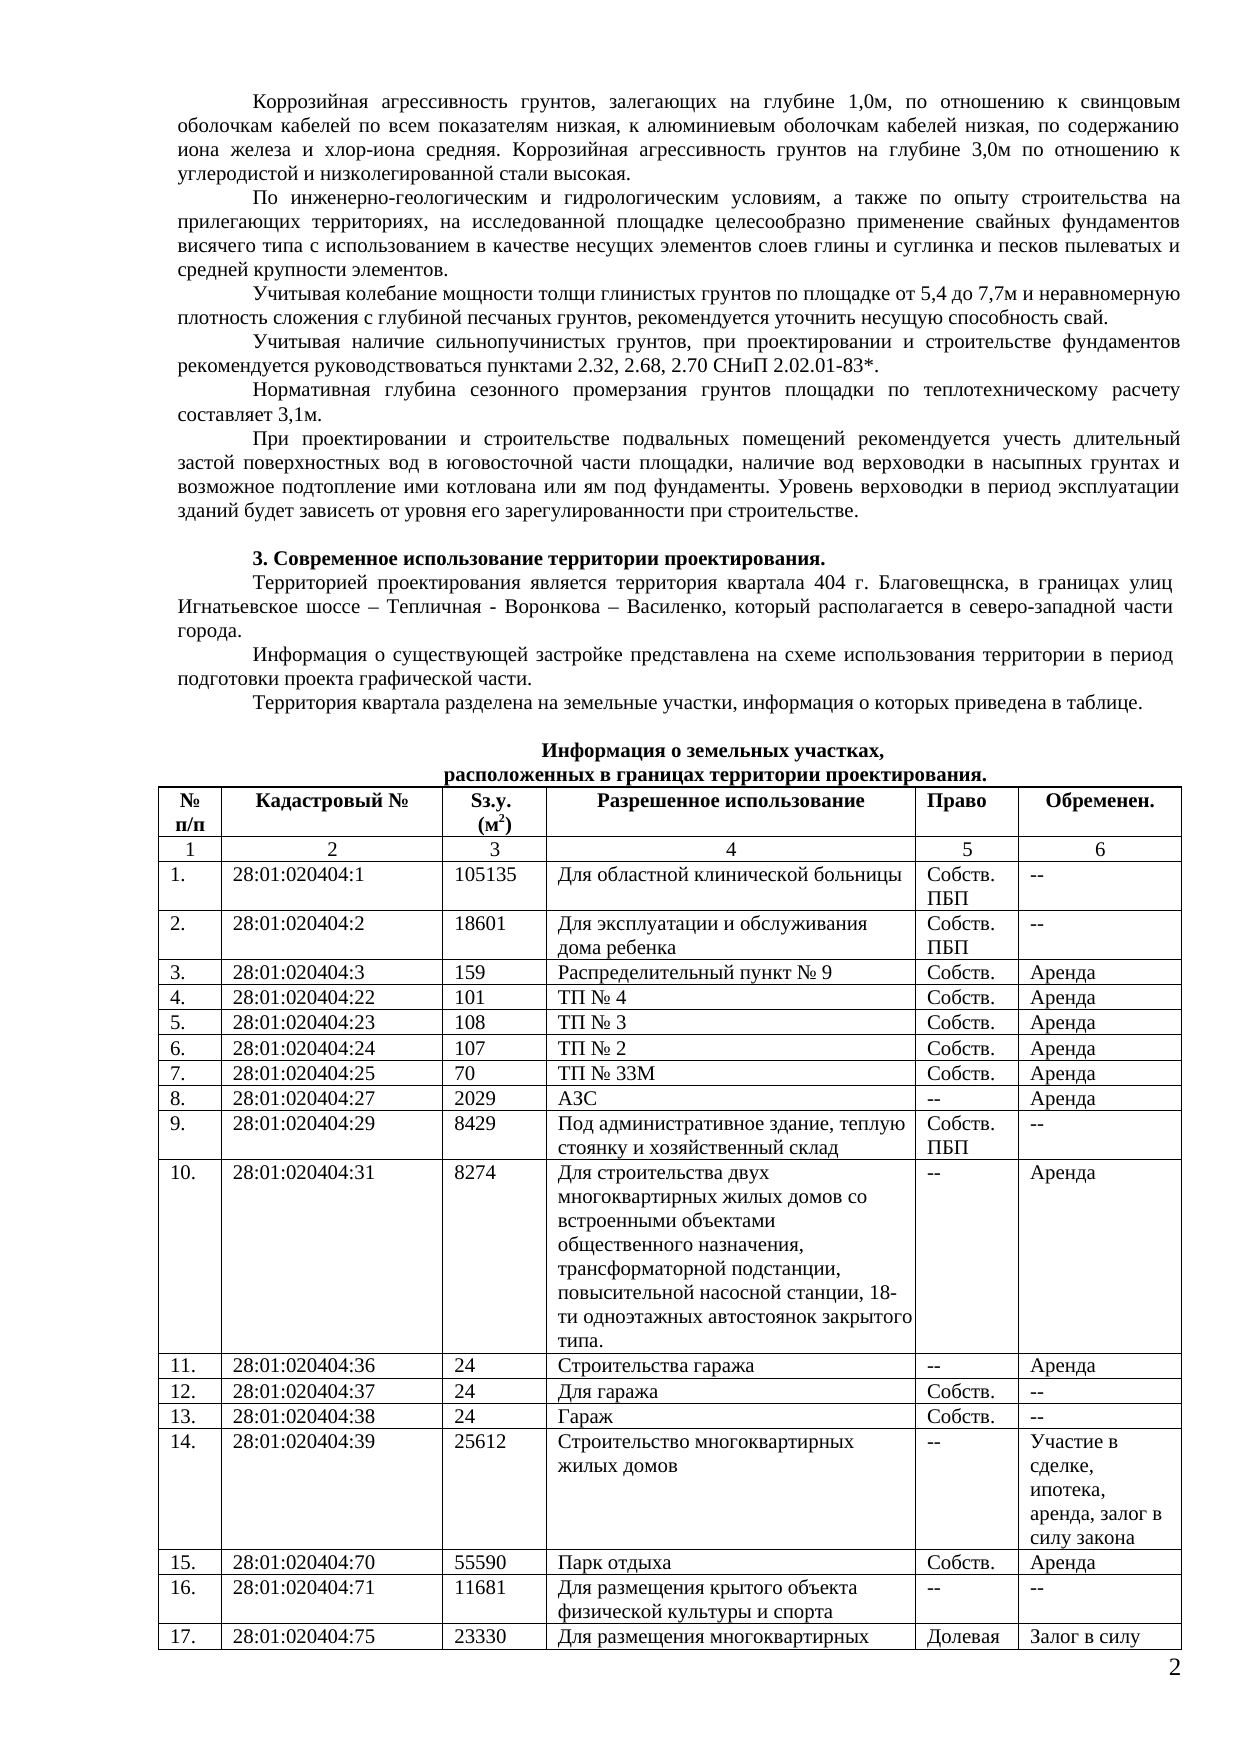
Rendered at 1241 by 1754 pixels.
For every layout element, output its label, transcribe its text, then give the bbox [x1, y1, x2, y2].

table_cell 28:01:020404:25 [222, 1061, 442, 1084]
table_cell 4. [159, 985, 221, 1009]
table_cell 25612 [443, 1429, 546, 1549]
table_cell Собств. [916, 985, 1018, 1009]
table_cell Аренда [1019, 960, 1181, 984]
table_cell Распределительный пункт № 9 [547, 960, 915, 984]
table_cell Строительство многоквартирных жилых домов [547, 1429, 915, 1549]
table_cell ТП № 4 [547, 985, 915, 1009]
table_cell 18601 [443, 911, 546, 959]
table_cell 23330 [443, 1624, 546, 1648]
text 3. Современное использование территории проектирования. [177, 546, 1181, 570]
table_cell 28:01:020404:39 [222, 1429, 442, 1549]
table_cell Для эксплуатации и обслуживания дома ребенка [547, 911, 915, 959]
table_cell 28:01:020404:24 [222, 1035, 442, 1059]
text Коррозийная агрессивность грунтов, залегающих на глубине 1,0м, по отношению к свинцовым оболочкам кабелей по всем показателям низкая, к алюминиевым оболочкам кабелей низкая, по содержанию иона железа и хлор-иона средняя. Коррозийная агрессивность грунтов на глубине 3,0м по отношению к углеродистой и низколегированной стали высокая. [177, 89, 1181, 185]
text Территорией проектирования является территория квартала 404 г. Благовещнска, в границах улиц Игнатьевское шоссе – Тепличная - Воронкова – Василенко, который располагается в северо-западной части города. [177, 570, 1174, 642]
table_cell 28:01:020404:38 [222, 1404, 442, 1428]
table_cell 11. [159, 1354, 221, 1377]
table_cell 28:01:020404:37 [222, 1379, 442, 1403]
table_cell 28:01:020404:23 [222, 1010, 442, 1034]
table_cell 101 [443, 985, 546, 1009]
table_cell 6. [159, 1035, 221, 1059]
table_cell 28:01:020404:2 [222, 911, 442, 959]
table_cell 28:01:020404:29 [222, 1111, 442, 1159]
table_cell -- [1019, 1111, 1181, 1159]
table_cell 28:01:020404:71 [222, 1575, 442, 1623]
table_header Обременен. [1019, 788, 1181, 836]
text Информация о земельных участках, [177, 738, 1174, 762]
table_cell 105135 [443, 862, 546, 910]
table_cell Аренда [1019, 1354, 1181, 1377]
table_cell 159 [443, 960, 546, 984]
table_header Разрешенное использование [547, 788, 915, 836]
table_cell 24 [443, 1404, 546, 1428]
table_cell Аренда [1019, 1086, 1181, 1110]
table_cell 8429 [443, 1111, 546, 1159]
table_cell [1019, 1624, 1181, 1648]
table_cell Собств. [916, 1010, 1018, 1034]
table_cell Парк отдыха [547, 1550, 915, 1574]
table_cell 13. [159, 1404, 221, 1428]
table_cell 28:01:020404:1 [222, 862, 442, 910]
table_cell -- [916, 1575, 1018, 1623]
text Территория квартала разделена на земельные участки, информация о которых приведена в таблице. [177, 690, 1181, 714]
table_header № п/п [159, 788, 221, 836]
table_cell 1. [159, 862, 221, 910]
table_cell 10. [159, 1160, 221, 1352]
text Информация о существующей застройке представлена на схеме использования территории в период подготовки проекта графической части. [177, 642, 1174, 690]
table_cell -- [1019, 911, 1181, 959]
table_cell 15. [159, 1550, 221, 1574]
table_header Право [916, 788, 1018, 836]
table_cell 28:01:020404:36 [222, 1354, 442, 1377]
table_cell 28:01:020404:75 [222, 1624, 442, 1648]
table_cell 28:01:020404:31 [222, 1160, 442, 1352]
table_cell Собств. ПБП [916, 862, 1018, 910]
text Учитывая колебание мощности толщи глинистых грунтов по площадке от 5,4 до 7,7м и неравномерную плотность сложения с глубиной песчаных грунтов, рекомендуется уточнить несущую способность свай. [177, 281, 1181, 329]
table_cell -- [916, 1160, 1018, 1352]
table_cell 28:01:020404:70 [222, 1550, 442, 1574]
table_cell Долевая собств. [916, 1624, 1018, 1648]
table_header Кадастровый № [222, 788, 442, 836]
table_cell 8. [159, 1086, 221, 1110]
table_cell 2029 [443, 1086, 546, 1110]
table_cell 55590 [443, 1550, 546, 1574]
table_cell 5. [159, 1010, 221, 1034]
table_cell 28:01:020404:22 [222, 985, 442, 1009]
table_cell Аренда [1019, 985, 1181, 1009]
table_cell Для областной клинической больницы [547, 862, 915, 910]
table_cell -- [1019, 1404, 1181, 1428]
table_cell -- [916, 1086, 1018, 1110]
table_cell -- [1019, 1575, 1181, 1623]
table_cell Собств. ПБП [916, 1111, 1018, 1159]
table_cell 6 [1019, 837, 1181, 861]
table_header Sз.у. (м2) [443, 788, 546, 836]
table_cell 1 [159, 837, 221, 861]
table_cell Строительства гаража [547, 1354, 915, 1377]
table_cell ТП № 3 [547, 1010, 915, 1034]
table_cell Для строительства двух многоквартирных жилых домов со встроенными объектами общественного назначения, трансформаторной подстанции, повысительной насосной станции, 18-ти одноэтажных автостоянок закрытого типа. [547, 1160, 915, 1352]
table_cell -- [1019, 1379, 1181, 1403]
table_cell Аренда [1019, 1010, 1181, 1034]
table_cell Гараж [547, 1404, 915, 1428]
table_cell ТП № 33М [547, 1061, 915, 1084]
table_cell 12. [159, 1379, 221, 1403]
text Нормативная глубина сезонного промерзания грунтов площадки по теплотехническому расчету составляет 3,1м. [177, 377, 1181, 426]
table_cell -- [916, 1429, 1018, 1549]
table_cell 107 [443, 1035, 546, 1059]
text По инженерно-геологическим и гидрологическим условиям, а также по опыту строительства на прилегающих территориях, на исследованной площадке целесообразно применение свайных фундаментов висячего типа с использованием в качестве несущих элементов слоев глины и суглинка и песков пылеватых и средней крупности элементов. [177, 185, 1181, 281]
table_cell 3 [443, 837, 546, 861]
table_cell 2 [222, 837, 442, 861]
table_cell Участие в сделке, ипотека, аренда, залог в силу закона [1019, 1429, 1181, 1549]
table_cell 2. [159, 911, 221, 959]
table_cell АЗС [547, 1086, 915, 1110]
text расположенных в границах территории проектирования. [177, 762, 1174, 786]
table_cell 8274 [443, 1160, 546, 1352]
text При проектировании и строительстве подвальных помещений рекомендуется учесть длительный застой поверхностных вод в юговосточной части площадки, наличие вод верховодки в насыпных грунтах и возможное подтопление ими котлована или ям под фундаменты. Уровень верховодки в период эксплуатации зданий будет зависеть от уровня его зарегулированности при строительстве. [177, 426, 1181, 522]
table_cell 28:01:020404:3 [222, 960, 442, 984]
text Учитывая наличие сильнопучинистых грунтов, при проектировании и строительстве фундаментов рекомендуется руководствоваться пунктами 2.32, 2.68, 2.70 СНиП 2.02.01-83*. [177, 329, 1181, 377]
table_cell -- [916, 1354, 1018, 1377]
table_cell Собств. [916, 960, 1018, 984]
table_cell 16. [159, 1575, 221, 1623]
table_cell Собств. [916, 1404, 1018, 1428]
table_cell ТП № 2 [547, 1035, 915, 1059]
table_cell Собств. [916, 1061, 1018, 1084]
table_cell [547, 1624, 915, 1648]
table_cell -- [1019, 862, 1181, 910]
table_cell 5 [916, 837, 1018, 861]
table_cell 11681 [443, 1575, 546, 1623]
table_cell Собств. [916, 1379, 1018, 1403]
table_cell 17. [159, 1624, 221, 1648]
table_cell 24 [443, 1354, 546, 1377]
table_cell Аренда [1019, 1160, 1181, 1352]
table_cell Аренда [1019, 1035, 1181, 1059]
table_cell 3. [159, 960, 221, 984]
table_cell Аренда [1019, 1061, 1181, 1084]
table_cell Для гаража [547, 1379, 915, 1403]
table_cell Собств. [916, 1550, 1018, 1574]
table_cell Аренда [1019, 1550, 1181, 1574]
table_cell Собств. ПБП [916, 911, 1018, 959]
table_cell 9. [159, 1111, 221, 1159]
table_cell 70 [443, 1061, 546, 1084]
table_cell Под административное здание, теплую стоянку и хозяйственный склад [547, 1111, 915, 1159]
table_cell 14. [159, 1429, 221, 1549]
table_cell 24 [443, 1379, 546, 1403]
table_cell Для размещения крытого объекта физической культуры и спорта [547, 1575, 915, 1623]
table_cell 108 [443, 1010, 546, 1034]
table_cell 4 [547, 837, 915, 861]
table_cell 28:01:020404:27 [222, 1086, 442, 1110]
table_cell Собств. [916, 1035, 1018, 1059]
table_cell 7. [159, 1061, 221, 1084]
